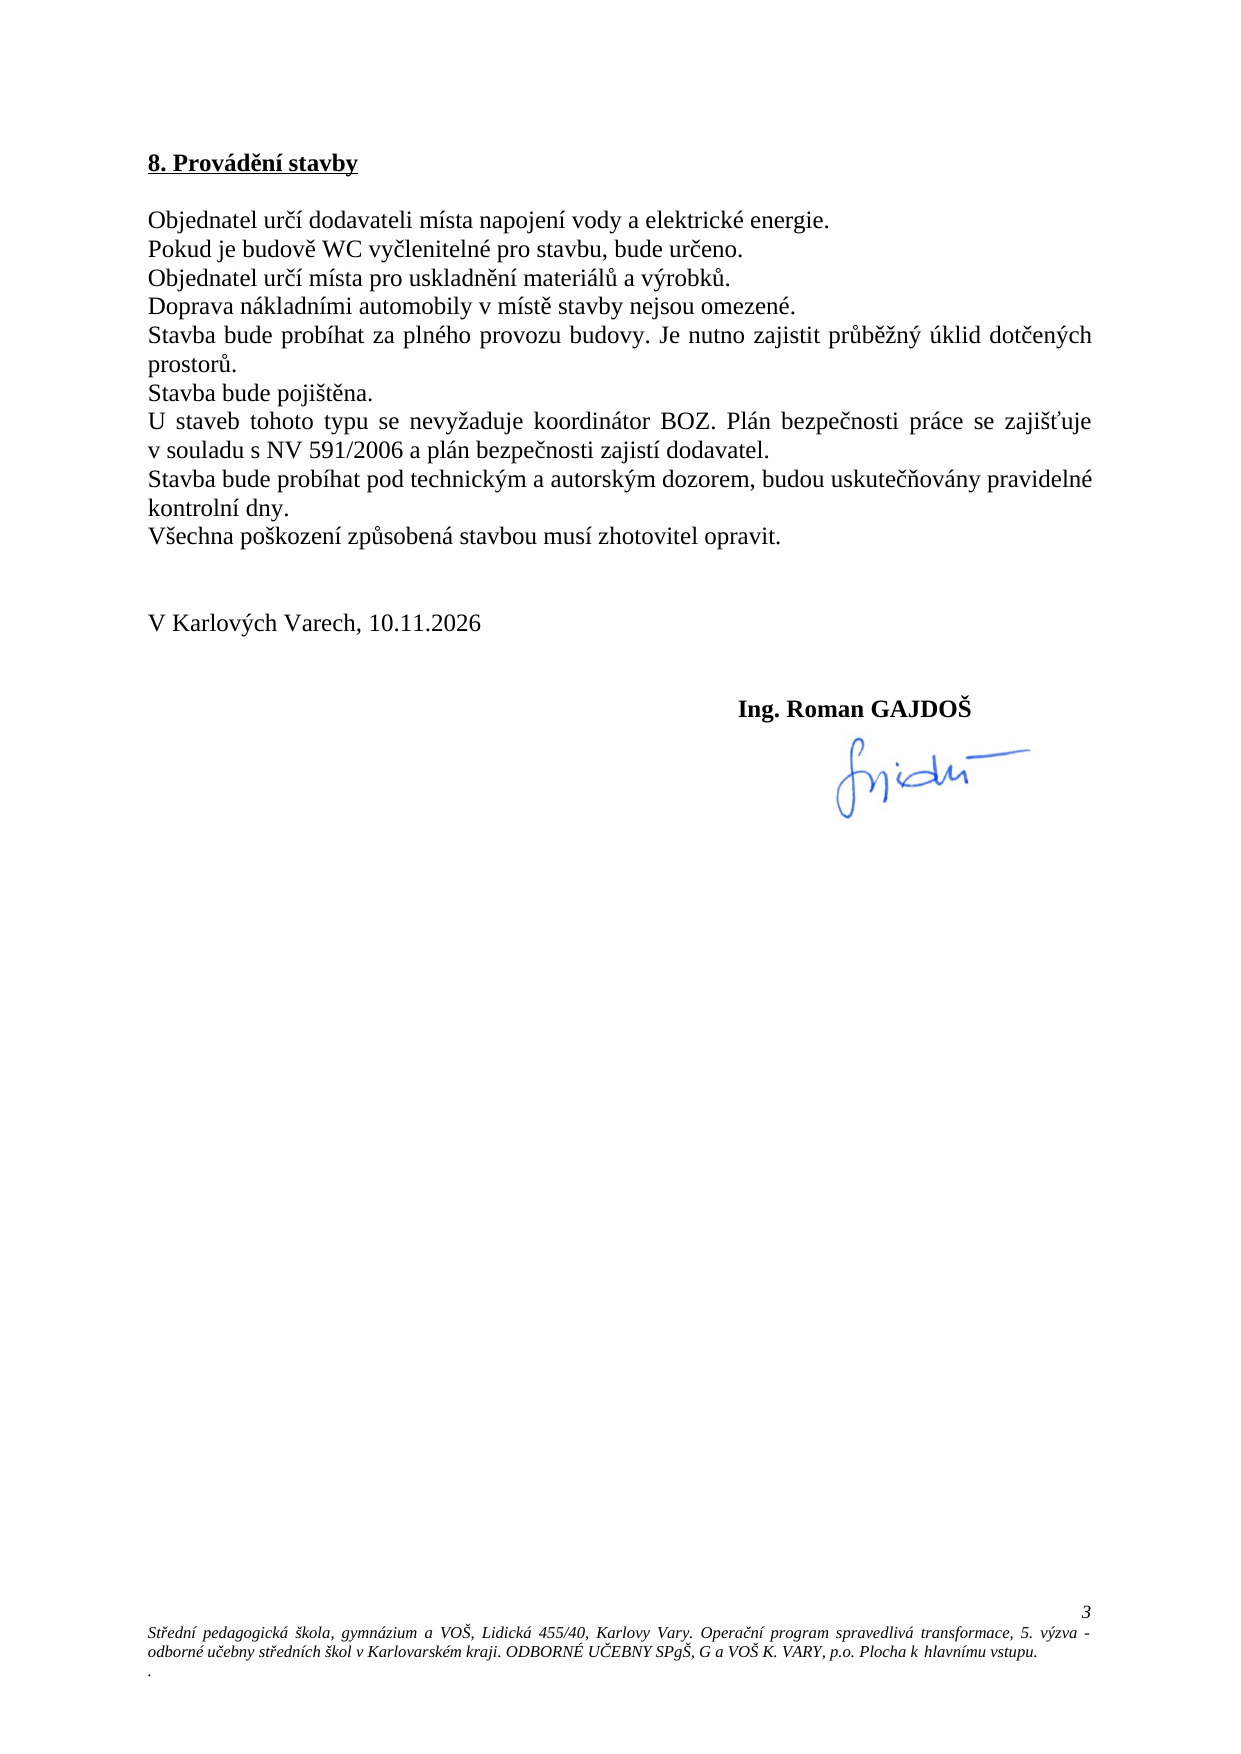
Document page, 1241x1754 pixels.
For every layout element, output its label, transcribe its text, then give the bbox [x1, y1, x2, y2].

text Stavba bude probíhat pod technickým a autorským dozorem, budou uskutečňovány pravidelné kontrolní dny. [148, 464, 1093, 521]
text Doprava nákladními automobily v místě stavby nejsou omezené. [148, 291, 1093, 320]
text Stavba bude pojištěna. [148, 378, 1093, 406]
text 8. Provádění stavby [148, 148, 1093, 176]
text Všechna poškození způsobená stavbou musí zhotovitel opravit. [148, 521, 1093, 550]
text U staveb tohoto typu se nevyžaduje koordinátor BOZ. Plán bezpečnosti práce se zajišťuje v souladu s NV 591/2006 a plán bezpečnosti zajistí dodavatel. [148, 406, 1093, 464]
picture [811, 722, 1037, 828]
text Stavba bude probíhat za plného provozu budovy. Je nutno zajistit průběžný úklid dotčených prostorů. [148, 320, 1093, 378]
text Ing. Roman GAJDOŠ [148, 694, 1093, 723]
text V Karlových Varech, 6.2.2025 [148, 608, 1093, 636]
text Pokud je budově WC vyčlenitelné pro stavbu, bude určeno. [148, 234, 1093, 263]
text Objednatel určí místa pro uskladnění materiálů a výrobků. [148, 263, 1093, 291]
text Objednatel určí dodavateli místa napojení vody a elektrické energie. [148, 205, 1093, 234]
